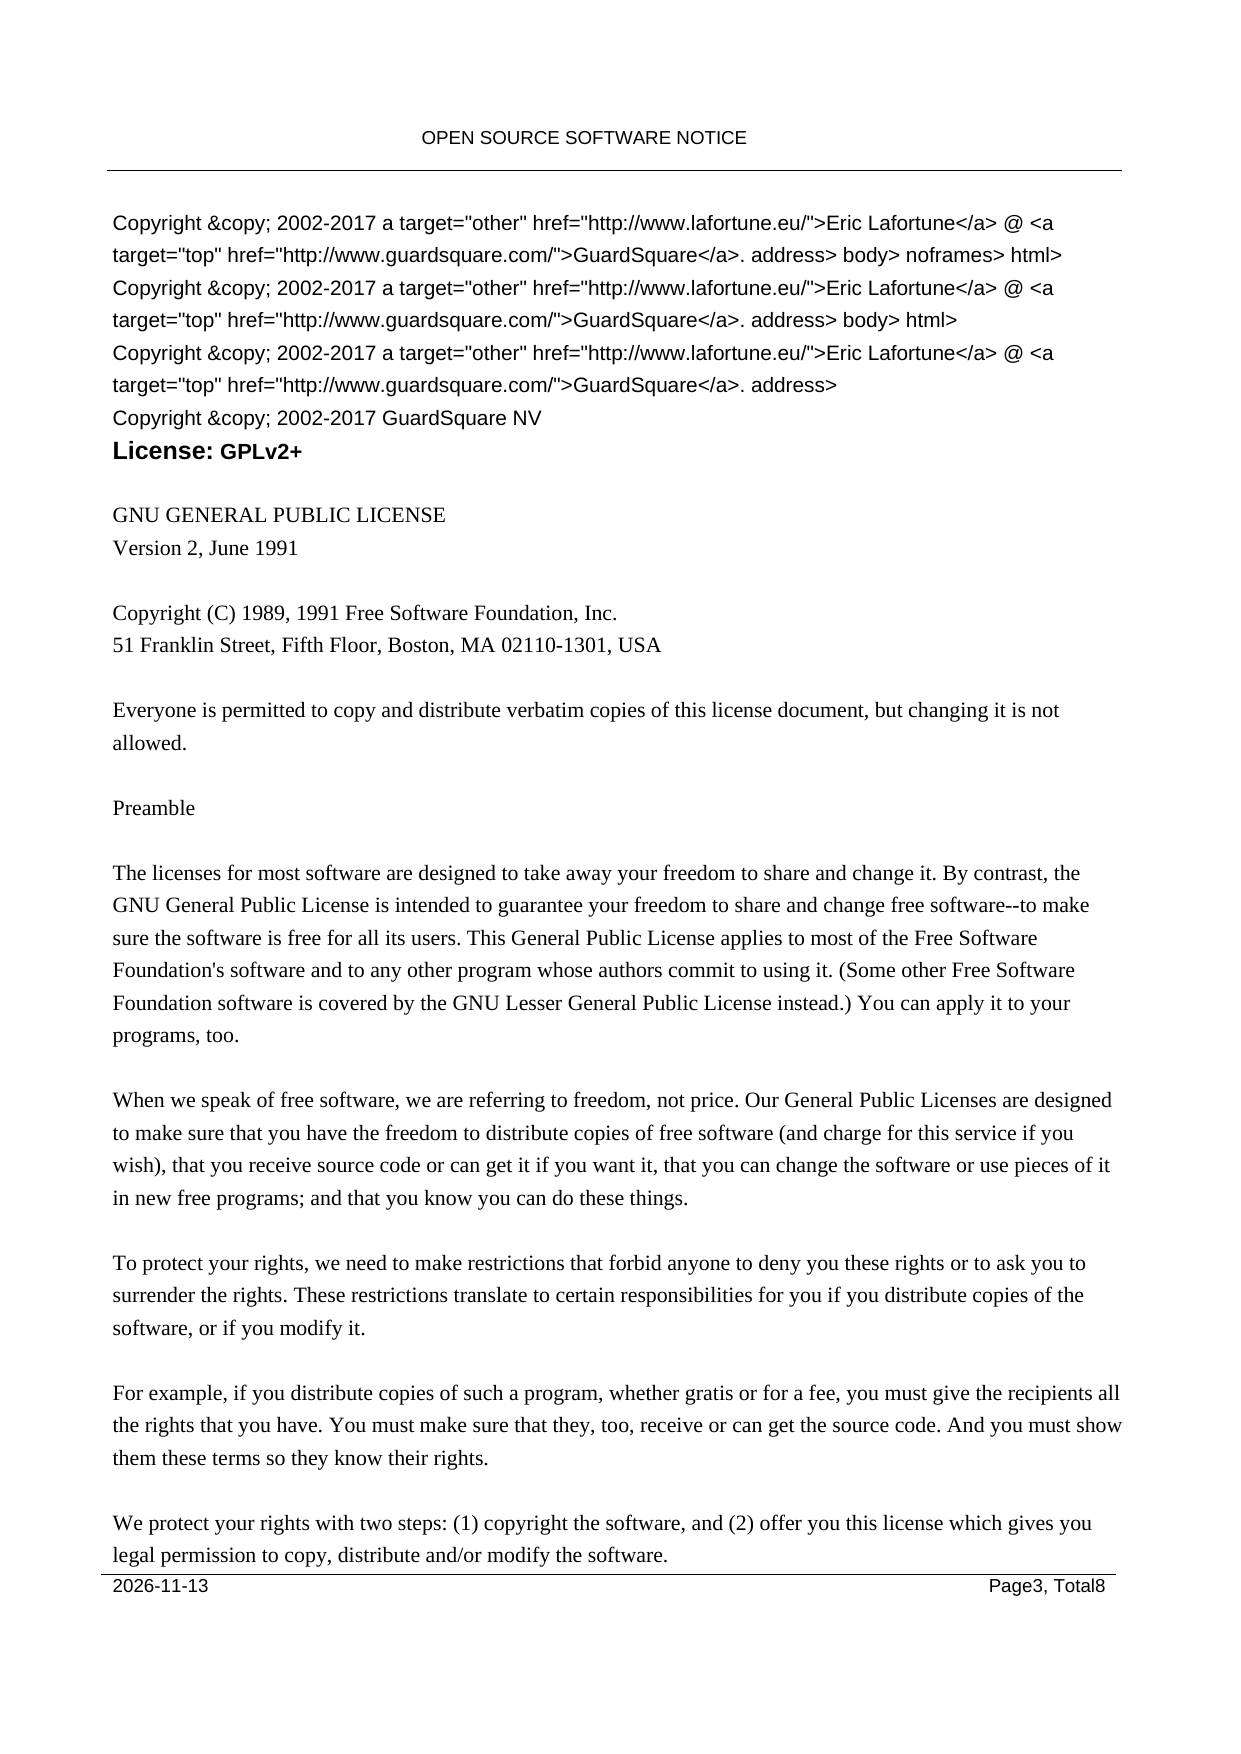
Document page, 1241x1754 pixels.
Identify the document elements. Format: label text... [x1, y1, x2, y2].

text Copyright &copy; 2002-2017 a target="other" href="http://www.lafortune.eu/">Eric Lafortune</a> @ <a target="top" href="http://www.guardsquare.com/">GuardSquare</a>. address> [112, 336, 1128, 401]
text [112, 434, 1128, 1571]
text Copyright &copy; 2002-2017 a target="other" href="http://www.lafortune.eu/">Eric Lafortune</a> @ <a target="top" href="http://www.guardsquare.com/">GuardSquare</a>. address> body> html> [112, 271, 1128, 336]
text Copyright &copy; 2002-2017 a target="other" href="http://www.lafortune.eu/">Eric Lafortune</a> @ <a target="top" href="http://www.guardsquare.com/">GuardSquare</a>. address> body> noframes> html> [112, 206, 1128, 271]
text Copyright &copy; 2002-2017 GuardSquare NV [112, 401, 1128, 434]
